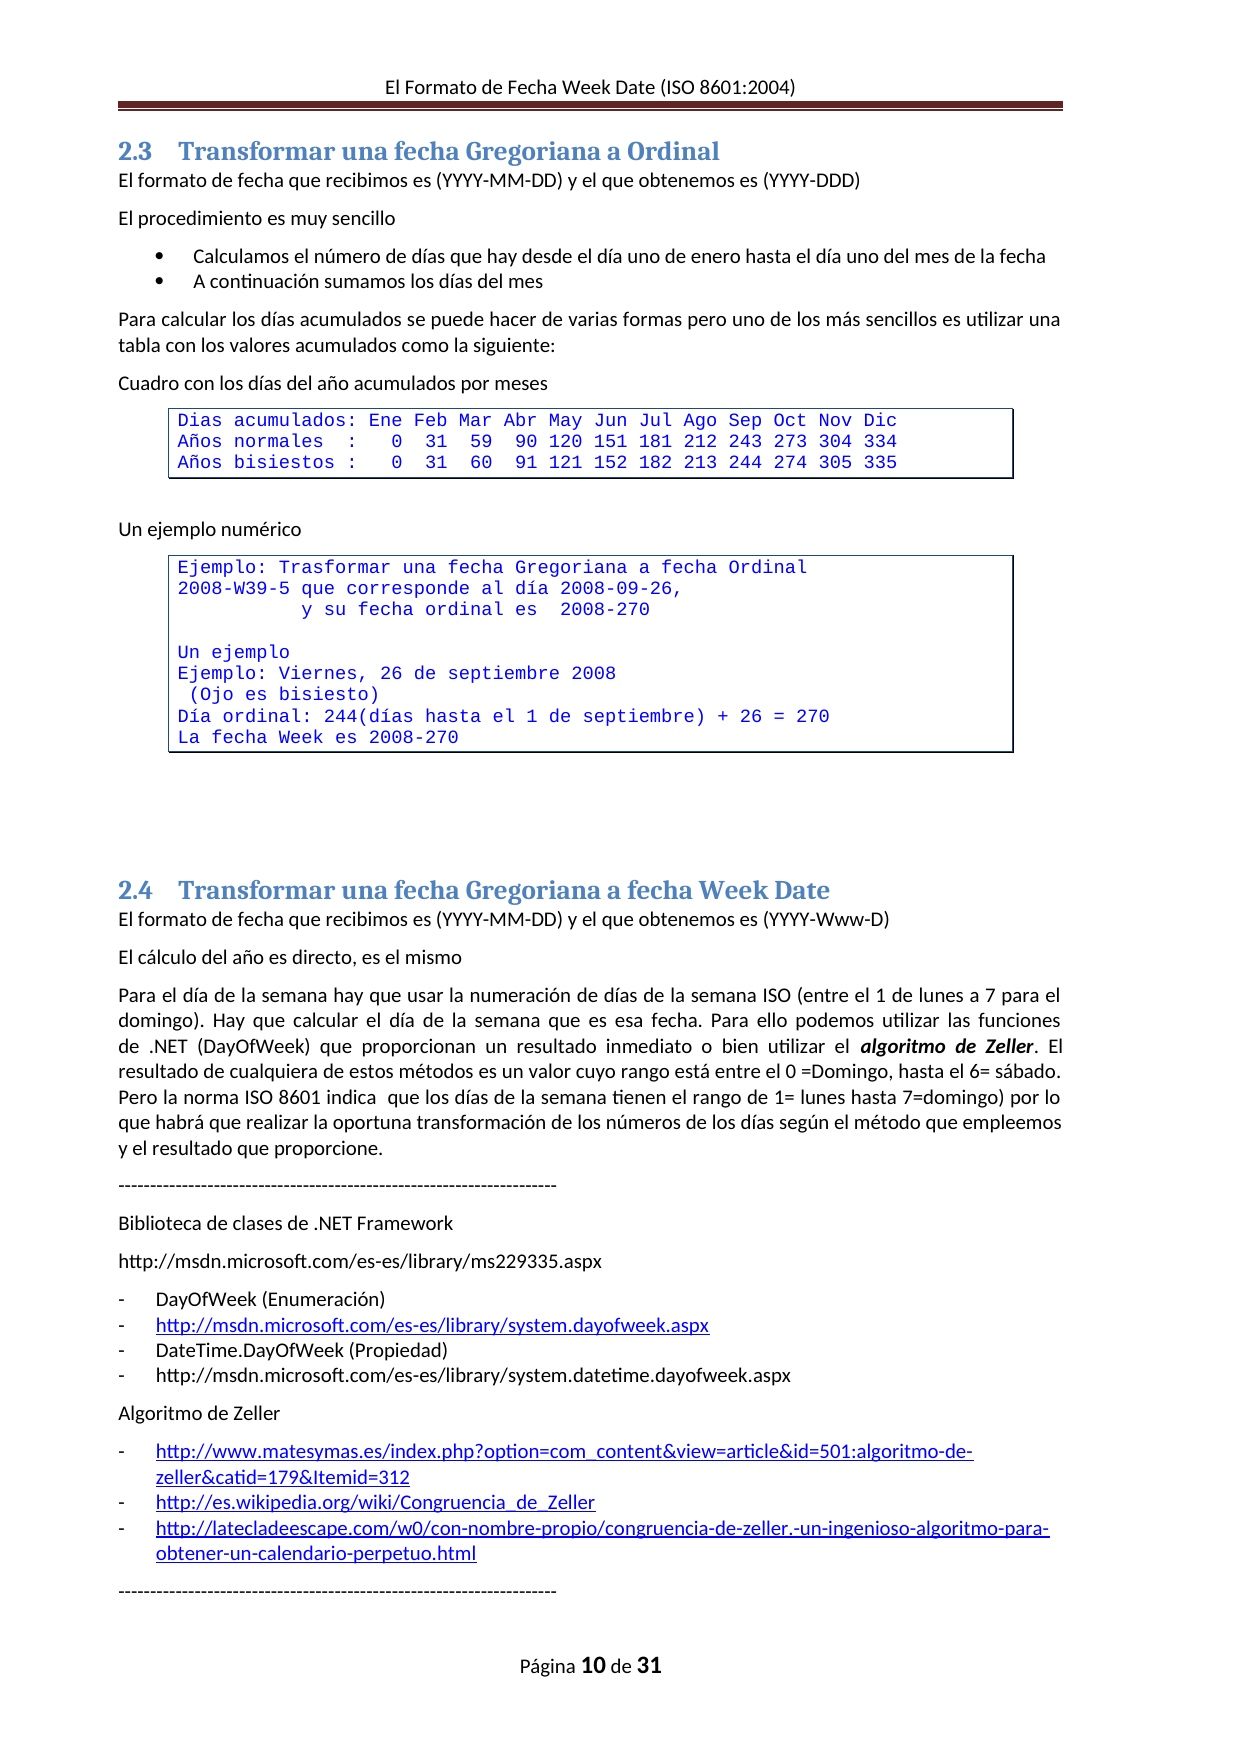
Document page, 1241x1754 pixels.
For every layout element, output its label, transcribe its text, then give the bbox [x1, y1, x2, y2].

text Dias acumulados: Ene Feb Mar Abr May Jun Jul Ago Sep Oct Nov Dic [169, 409, 1012, 429]
text Biblioteca de clases de .NET Framework [118, 1211, 1063, 1236]
text El formato de fecha que recibimos es (YYYY-MM-DD) y el que obtenemos es (YYYY-Www-D) [118, 906, 1063, 932]
list http://msdn.microsoft.com/es-es/library/system.datetime.dayofweek.aspx [118, 1363, 1063, 1388]
text Un ejemplo numérico [118, 517, 1063, 542]
text --------------------------------------------------------------------- [118, 1578, 1063, 1603]
text Algoritmo de Zeller [118, 1401, 1063, 1426]
list DayOfWeek (Enumeración) [118, 1286, 1063, 1312]
text El cálculo del año es directo, es el mismo [118, 944, 1063, 970]
list http://latecladeescape.com/w0/con-nombre-propio/congruencia-de-zeller.-un-ingenioso-algoritmo-para-obtener-un-calendario-perpetuo.html [118, 1515, 1063, 1566]
list DateTime.DayOfWeek (Propiedad) [118, 1337, 1063, 1363]
list A continuación sumamos los días del mes [156, 268, 1063, 294]
subtitle Transformar una fecha Gregoriana a Ordinal [118, 136, 1063, 167]
text Para el día de la semana hay que usar la numeración de días de la semana ISO (entre el 1 de lunes a 7 para el domingo). Hay que calcular el día de la semana que es esa fecha. Para ello podemos utilizar las funciones de .NET (DayOfWeek) que proporcionan un resultado inmediato o bien utilizar el algoritmo de Zeller. El resultado de cualquiera de estos métodos es un valor cuyo rango está entre el 0 =Domingo, hasta el 6= sábado. Pero la norma ISO 8601 indica que los días de la semana tienen el rango de 1= lunes hasta 7=domingo) por lo que habrá que realizar la oportuna transformación de los números de los días según el método que empleemos y el resultado que proporcione. [118, 982, 1063, 1160]
text Para calcular los días acumulados se puede hacer de varias formas pero uno de los más sencillos es utilizar una tabla con los valores acumulados como la siguiente: [118, 306, 1063, 357]
text Años normales : 0 31 59 90 120 151 181 212 243 273 304 334 [169, 429, 1012, 450]
text http://msdn.microsoft.com/es-es/library/ms229335.aspx [118, 1248, 1063, 1274]
text Cuadro con los días del año acumulados por meses [118, 370, 1063, 395]
list Calculamos el número de días que hay desde el día uno de enero hasta el día uno del mes de la fecha [156, 243, 1063, 268]
text La fecha Week es 2008-270 [169, 724, 1012, 751]
text Un ejemplo [169, 639, 1012, 661]
text Día ordinal: 244(días hasta el 1 de septiembre) + 26 = 270 [169, 703, 1012, 724]
list http://msdn.microsoft.com/es-es/library/system.dayofweek.aspx [118, 1312, 1063, 1337]
text --------------------------------------------------------------------- [118, 1173, 1063, 1198]
text Ejemplo: Trasformar una fecha Gregoriana a fecha Ordinal [169, 556, 1012, 576]
text El procedimiento es muy sencillo [118, 205, 1063, 231]
text Ejemplo: Viernes, 26 de septiembre 2008 [169, 661, 1012, 682]
text 2008-W39-5 que corresponde al día 2008-09-26, [169, 576, 1012, 597]
text El formato de fecha que recibimos es (YYYY-MM-DD) y el que obtenemos es (YYYY-DDD) [118, 167, 1063, 193]
list http://es.wikipedia.org/wiki/Congruencia_de_Zeller [118, 1489, 1063, 1515]
text Años bisiestos : 0 31 60 91 121 152 182 213 244 274 305 335 [169, 450, 1012, 477]
list http://www.matesymas.es/index.php?option=com_content&view=article&id=501:algoritmo-de-zeller&catid=179&Itemid=312 [118, 1438, 1063, 1489]
subtitle Transformar una fecha Gregoriana a fecha Week Date [118, 875, 1063, 906]
text (Ojo es bisiesto) [169, 682, 1012, 703]
text y su fecha ordinal es 2008-270 [169, 597, 1012, 621]
